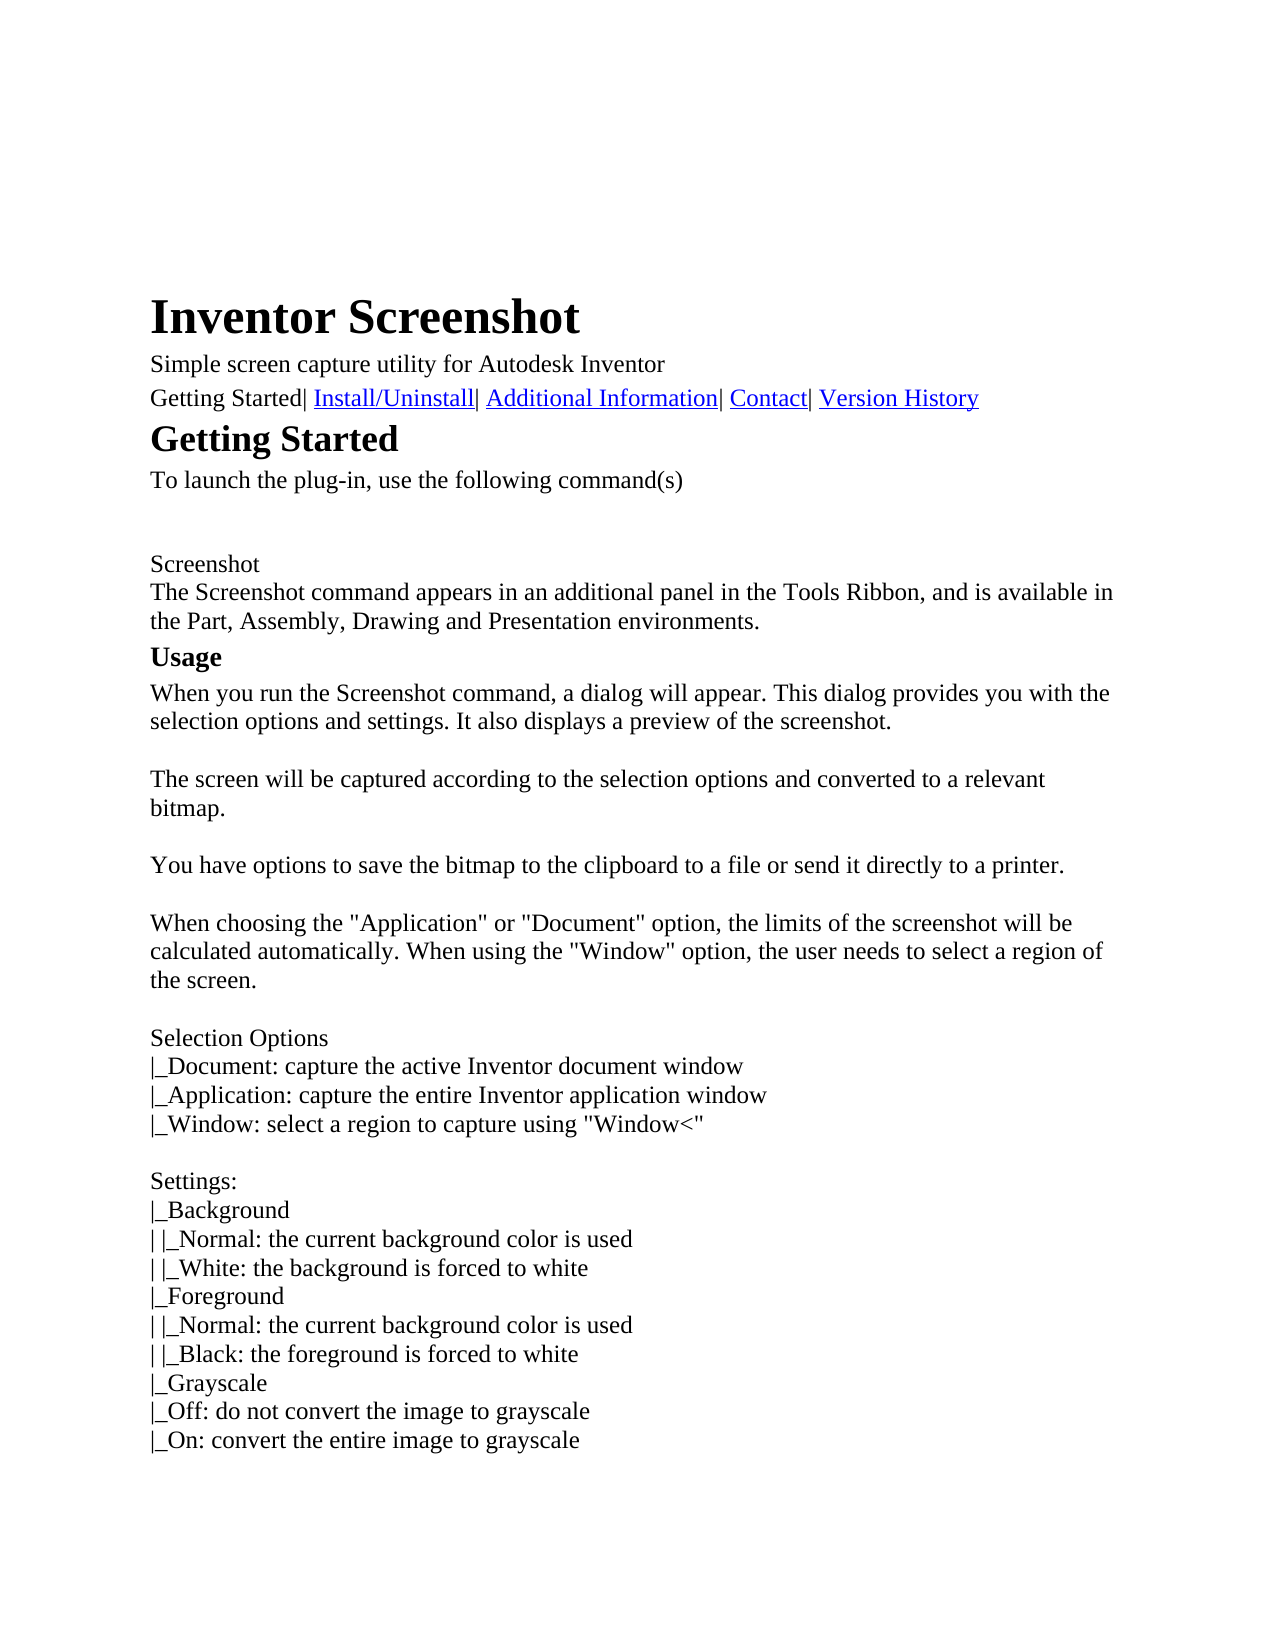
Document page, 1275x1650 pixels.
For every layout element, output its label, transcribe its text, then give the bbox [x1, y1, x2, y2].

subtitle Inventor Screenshot [150, 286, 1125, 344]
text The Screenshot command appears in an additional panel in the Tools Ribbon, and is available in the Part, Assembly, Drawing and Presentation environments. [150, 577, 1125, 635]
text Simple screen capture utility for Autodesk Inventor [150, 349, 1125, 378]
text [150, 678, 1125, 1483]
subtitle Usage [150, 640, 1125, 672]
subtitle Getting Started [150, 417, 1125, 460]
text Screenshot [150, 549, 1125, 577]
text Getting Started| Install/Uninstall| Additional Information| Contact| Version History [150, 383, 1125, 412]
text To launch the plug-in, use the following command(s) [150, 465, 1125, 494]
